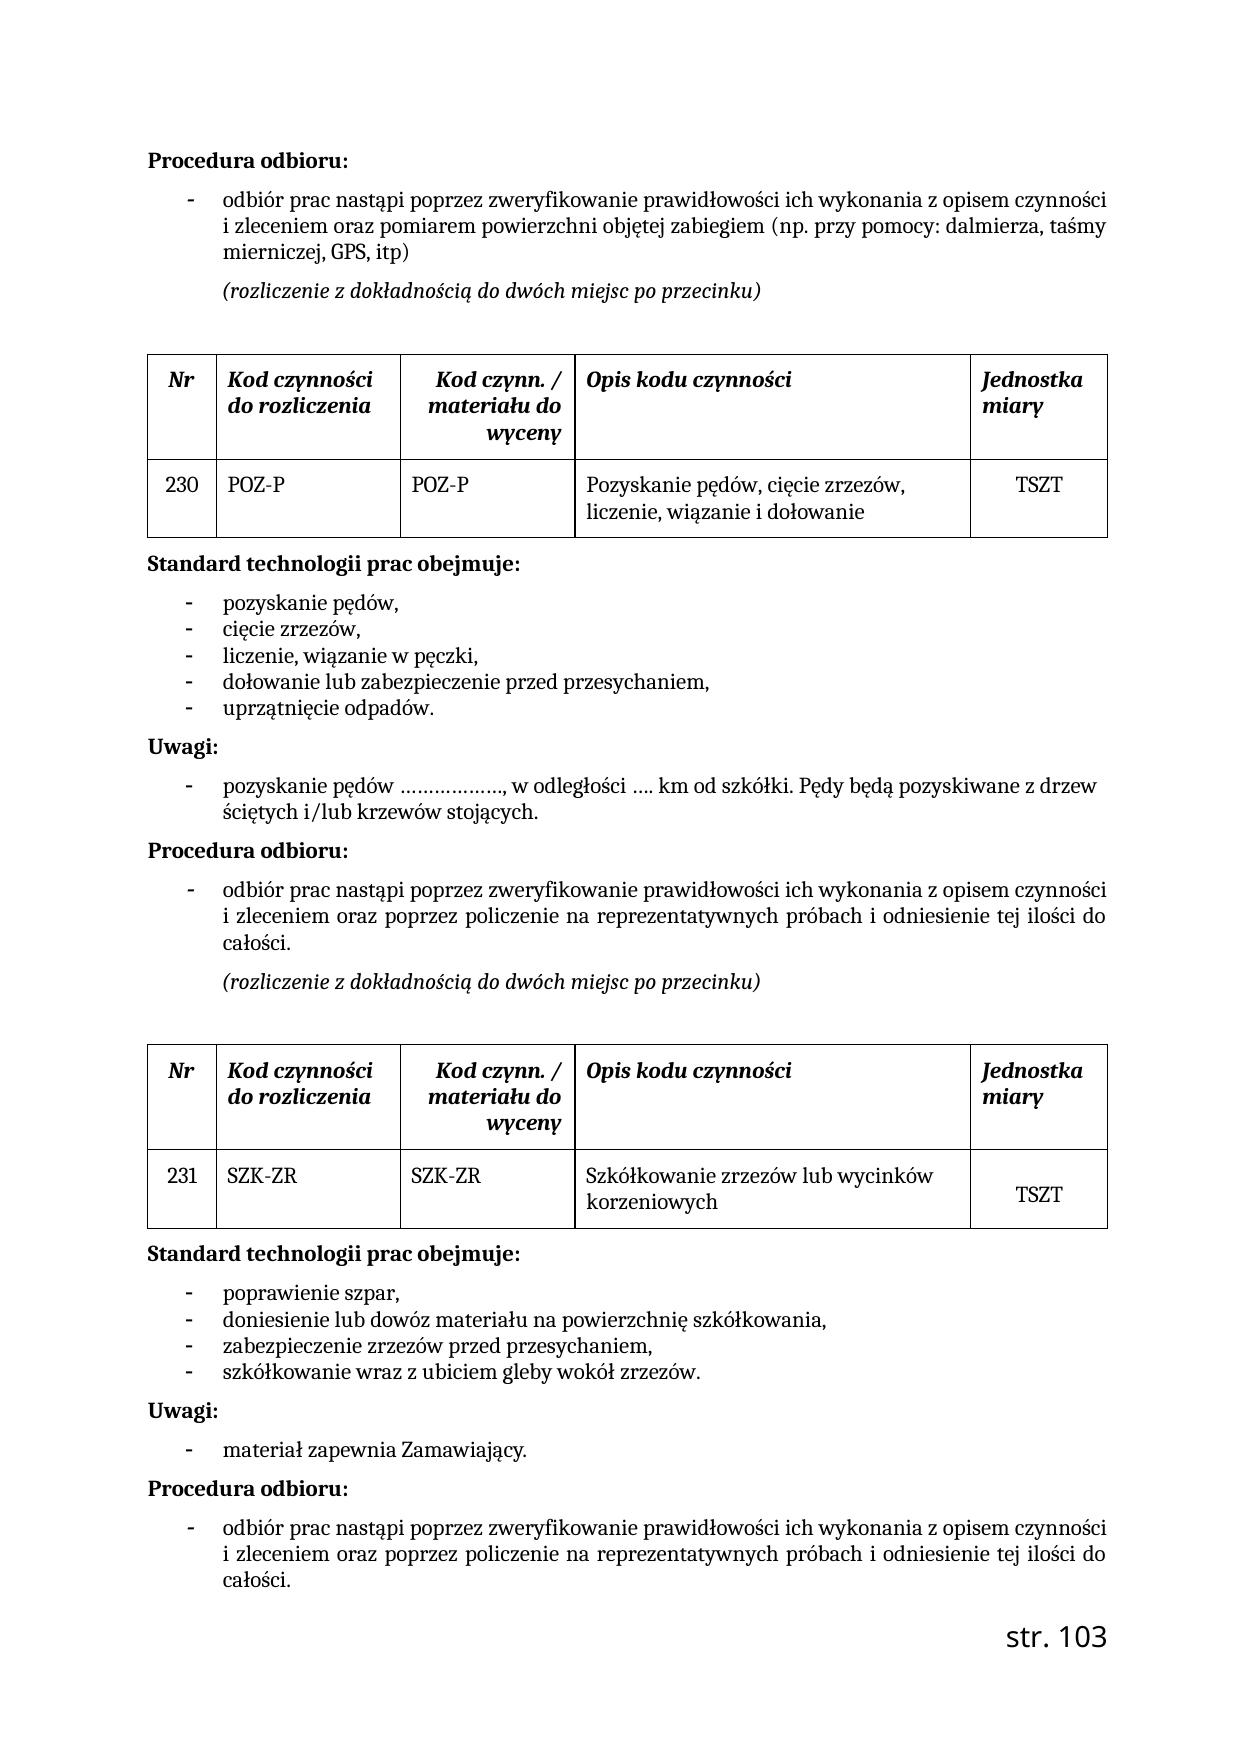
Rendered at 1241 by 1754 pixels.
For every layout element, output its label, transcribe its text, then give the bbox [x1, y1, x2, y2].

text Procedura odbioru: [148, 1476, 1107, 1502]
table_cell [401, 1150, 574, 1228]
text Procedura odbioru: [148, 148, 1107, 174]
list dołowanie lub zabezpieczenie przed przesychaniem, [185, 669, 1107, 695]
text Uwagi: [148, 734, 1107, 760]
list cięcie zrzezów, [185, 616, 1107, 642]
list odbiór prac nastąpi poprzez zweryfikowanie prawidłowości ich wykonania z opisem czynności i zleceniem oraz pomiarem powierzchni objętej zabiegiem (np. przy pomocy: dalmierza, taśmy mierniczej, GPS, itp) [185, 186, 1107, 266]
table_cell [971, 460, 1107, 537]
text Procedura odbioru: [148, 838, 1107, 864]
list szkółkowanie wraz z ubiciem gleby wokół zrzezów. [185, 1359, 1107, 1386]
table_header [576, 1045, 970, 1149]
text Standard technologii prac obejmuje: [148, 551, 1107, 577]
list pozyskanie pędów ………………, w odległości …. km od szkółki. Pędy będą pozyskiwane z drzew ściętych i/lub krzewów stojących. [185, 773, 1107, 826]
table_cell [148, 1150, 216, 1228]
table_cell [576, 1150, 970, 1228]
list liczenie, wiązanie w pęczki, [185, 642, 1107, 669]
list poprawienie szpar, [185, 1280, 1107, 1306]
text (rozliczenie z dokładnością do dwóch miejsc po przecinku) [148, 968, 1107, 995]
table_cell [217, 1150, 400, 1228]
list odbiór prac nastąpi poprzez zweryfikowanie prawidłowości ich wykonania z opisem czynności i zleceniem oraz poprzez policzenie na reprezentatywnych próbach i odniesienie tej ilości do całości. [185, 877, 1107, 956]
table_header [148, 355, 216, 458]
list odbiór prac nastąpi poprzez zweryfikowanie prawidłowości ich wykonania z opisem czynności i zleceniem oraz poprzez policzenie na reprezentatywnych próbach i odniesienie tej ilości do całości. [185, 1514, 1107, 1594]
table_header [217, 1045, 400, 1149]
text Uwagi: [148, 1398, 1107, 1424]
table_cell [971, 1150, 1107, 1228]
text (rozliczenie z dokładnością do dwóch miejsc po przecinku) [148, 278, 1107, 304]
text Standard technologii prac obejmuje: [148, 1241, 1107, 1268]
list uprzątnięcie odpadów. [185, 695, 1107, 721]
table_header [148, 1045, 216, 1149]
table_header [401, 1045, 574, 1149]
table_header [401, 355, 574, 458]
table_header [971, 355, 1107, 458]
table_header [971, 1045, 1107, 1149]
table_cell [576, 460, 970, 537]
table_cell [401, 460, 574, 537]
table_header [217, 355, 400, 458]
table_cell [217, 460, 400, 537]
list materiał zapewnia Zamawiający. [185, 1437, 1107, 1463]
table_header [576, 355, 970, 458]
list pozyskanie pędów, [185, 590, 1107, 616]
list zabezpieczenie zrzezów przed przesychaniem, [185, 1333, 1107, 1359]
list doniesienie lub dowóz materiału na powierzchnię szkółkowania, [185, 1306, 1107, 1333]
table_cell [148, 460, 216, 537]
